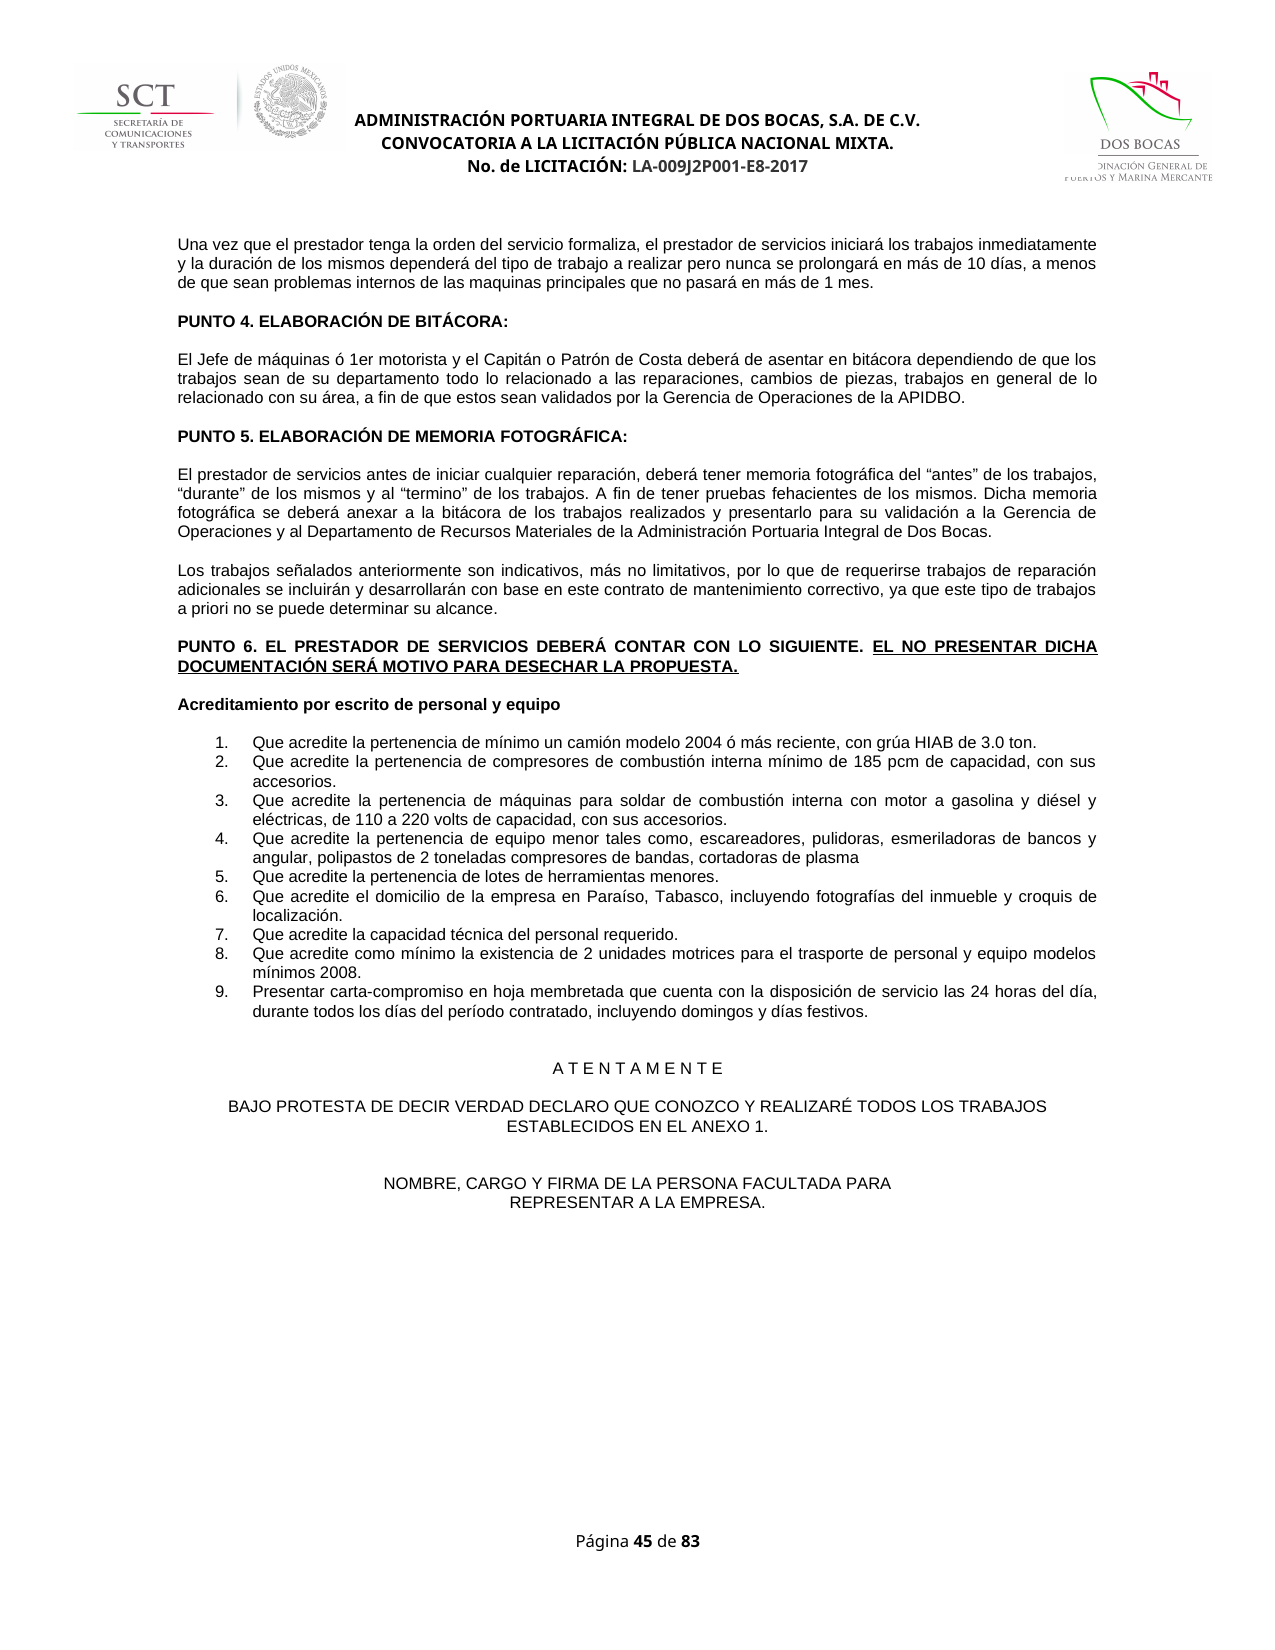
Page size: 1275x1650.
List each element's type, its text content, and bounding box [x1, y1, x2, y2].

list Presentar carta-compromiso en hoja membretada que cuenta con la disposición de servicio las 24 horas del día, durante todos los días del período contratado, incluyendo domingos y días festivos. [215, 982, 1098, 1021]
list Que acredite como mínimo la existencia de 2 unidades motrices para el trasporte de personal y equipo modelos mínimos 2008. [215, 944, 1098, 982]
list Que acredite la pertenencia de mínimo un camión modelo 2004 ó más reciente, con grúa HIAB de 3.0 ton. [215, 733, 1098, 752]
text NOMBRE, CARGO Y FIRMA DE LA PERSONA FACULTADA PARA [177, 1174, 1098, 1193]
text BAJO PROTESTA DE DECIR VERDAD DECLARO QUE CONOZCO Y REALIZARÉ TODOS LOS TRABAJOS ESTABLECIDOS EN EL ANEXO 1. [177, 1097, 1098, 1136]
list Que acredite la pertenencia de equipo menor tales como, escareadores, pulidoras, esmeriladoras de bancos y angular, polipastos de 2 toneladas compresores de bandas, cortadoras de plasma [215, 829, 1098, 867]
text Acreditamiento por escrito de personal y equipo [177, 695, 1098, 714]
list Que acredite el domicilio de la empresa en Paraíso, Tabasco, incluyendo fotografías del inmueble y croquis de localización. [215, 886, 1098, 925]
text El prestador de servicios antes de iniciar cualquier reparación, deberá tener memoria fotográfica del “antes” de los trabajos, “durante” de los mismos y al “termino” de los trabajos. A fin de tener pruebas fehacientes de los mismos. Dicha memoria fotográfica se deberá anexar a la bitácora de los trabajos realizados y presentarlo para su validación a la Gerencia de Operaciones y al Departamento de Recursos Materiales de la Administración Portuaria Integral de Dos Bocas. [177, 465, 1098, 541]
list Que acredite la capacidad técnica del personal requerido. [215, 925, 1098, 944]
text El Jefe de máquinas ó 1er motorista y el Capitán o Patrón de Costa deberá de asentar en bitácora dependiendo de que los trabajos sean de su departamento todo lo relacionado a las reparaciones, cambios de piezas, trabajos en general de lo relacionado con su área, a fin de que estos sean validados por la Gerencia de Operaciones de la APIDBO. [177, 350, 1098, 407]
text REPRESENTAR A LA EMPRESA. [177, 1193, 1098, 1212]
text PUNTO 4. ELABORACIÓN DE BITÁCORA: [177, 311, 1098, 331]
text PUNTO 6. EL PRESTADOR DE SERVICIOS DEBERÁ CONTAR CON LO SIGUIENTE. EL NO PRESENTAR DICHA DOCUMENTACIÓN SERÁ MOTIVO PARA DESECHAR LA PROPUESTA. [177, 637, 1098, 676]
list Que acredite la pertenencia de lotes de herramientas menores. [215, 867, 1098, 886]
text Los trabajos señalados anteriormente son indicativos, más no limitativos, por lo que de requerirse trabajos de reparación adicionales se incluirán y desarrollarán con base en este contrato de mantenimiento correctivo, ya que este tipo de trabajos a priori no se puede determinar su alcance. [177, 561, 1098, 618]
text PUNTO 5. ELABORACIÓN DE MEMORIA FOTOGRÁFICA: [177, 426, 1098, 446]
list Que acredite la pertenencia de compresores de combustión interna mínimo de 185 pcm de capacidad, con sus accesorios. [215, 752, 1098, 791]
text Una vez que el prestador tenga la orden del servicio formaliza, el prestador de servicios iniciará los trabajos inmediatamente y la duración de los mismos dependerá del tipo de trabajo a realizar pero nunca se prolongará en más de 10 días, a menos de que sean problemas internos de las maquinas principales que no pasará en más de 1 mes. [177, 235, 1098, 292]
list Que acredite la pertenencia de máquinas para soldar de combustión interna con motor a gasolina y diésel y eléctricas, de 110 a 220 volts de capacidad, con sus accesorios. [215, 791, 1098, 829]
picture [1064, 72, 1213, 183]
text A T E N T A M E N T E [177, 1059, 1098, 1078]
picture [73, 63, 347, 151]
